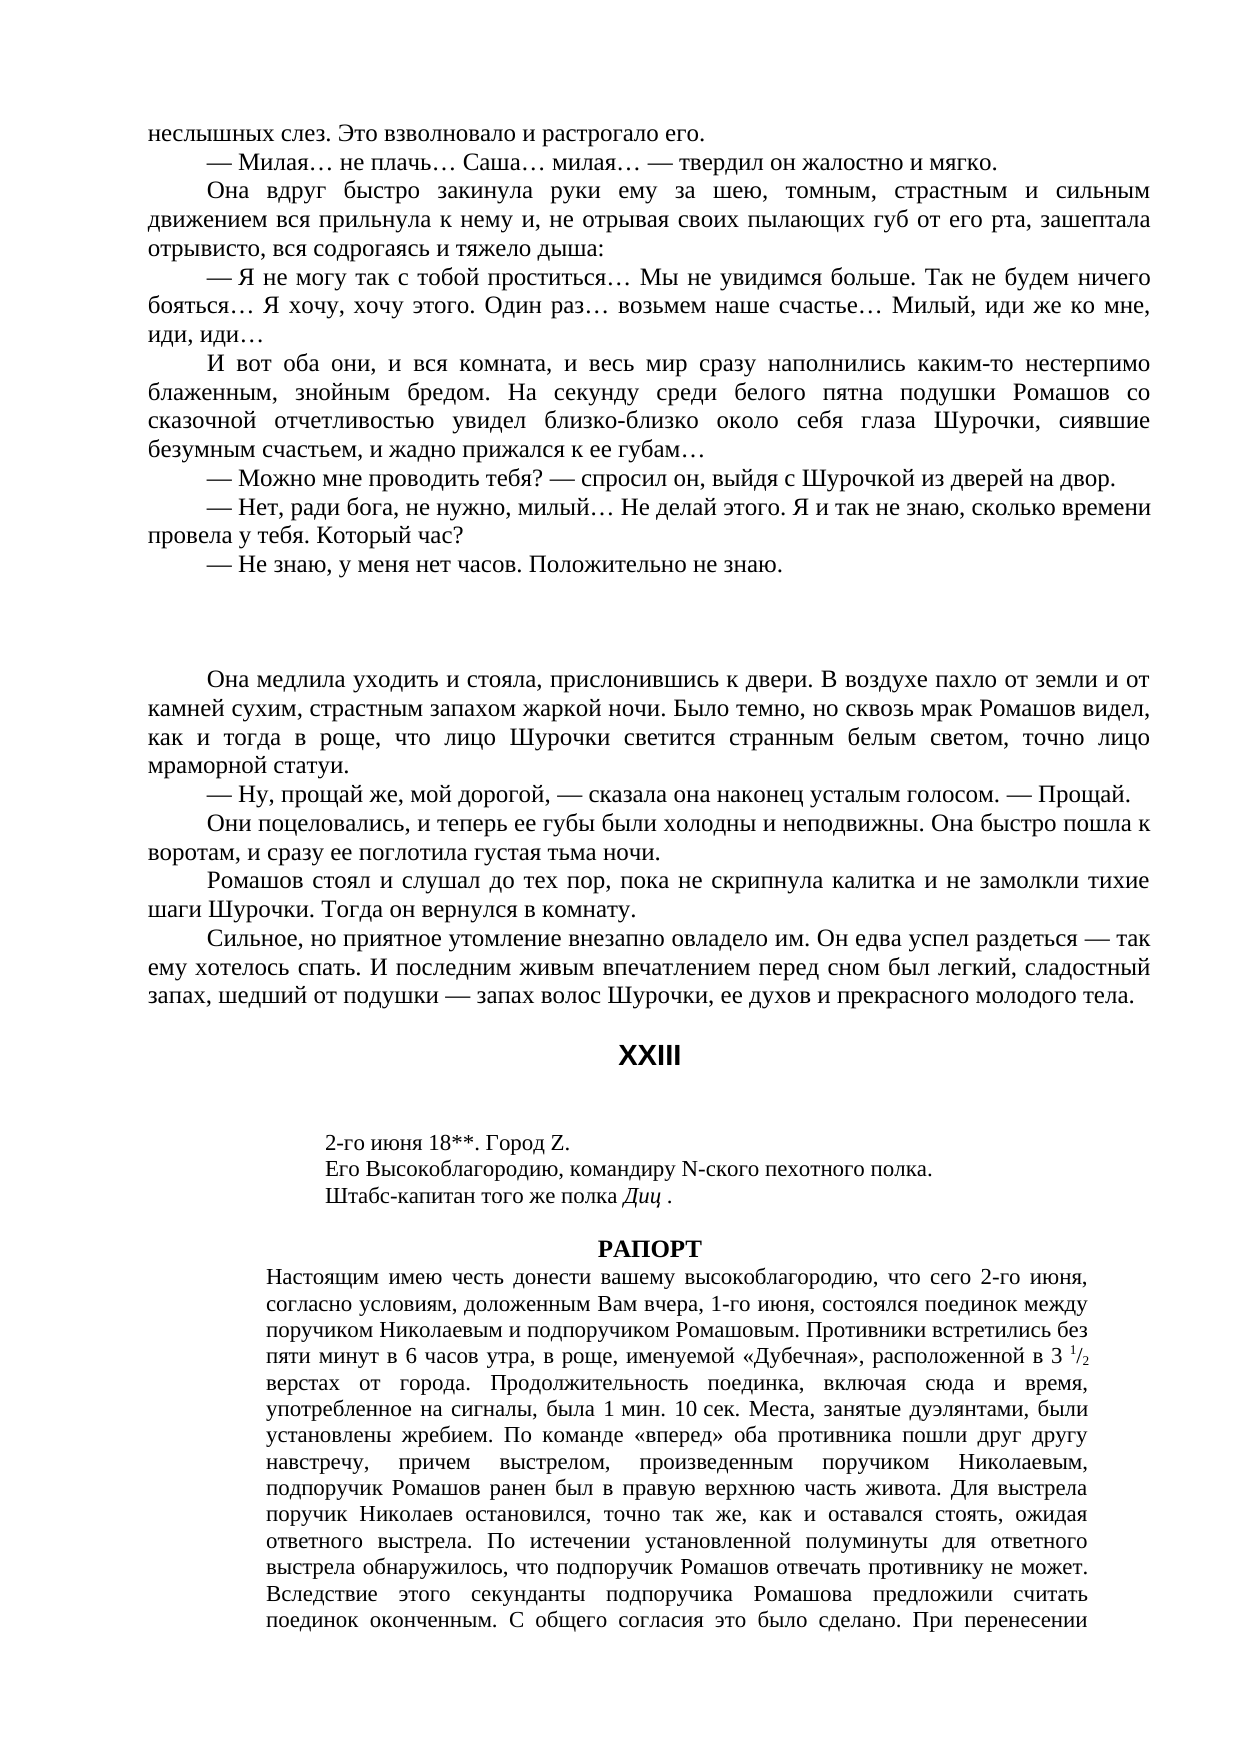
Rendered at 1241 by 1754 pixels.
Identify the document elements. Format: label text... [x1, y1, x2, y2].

text Ромашов стоял и слушал до тех пор, пока не скрипнула калитка и не замолкли тихие шаги Шурочки. Тогда он вернулся в комнату. [148, 866, 1152, 923]
subtitle РАПОРТ [148, 1234, 1152, 1263]
text И вот оба они, и вся комната, и весь мир сразу наполнились каким-то нестерпимо блаженным, знойным бредом. На секунду среди белого пятна подушки Ромашов со сказочной отчетливостью увидел близко-близко около себя глаза Шурочки, сиявшие безумным счастьем, и жадно прижался к ее губам… [148, 348, 1152, 463]
text Она вдруг быстро закинула руки ему за шею, томным, страстным и сильным движением вся прильнула к нему и, не отрывая своих пылающих губ от его рта, зашептала отрывисто, вся содрогаясь и тяжело дыша: [148, 176, 1152, 262]
text Они поцеловались, и теперь ее губы были холодны и неподвижны. Она быстро пошла к воротам, и сразу ее поглотила густая тьма ночи. [148, 808, 1152, 866]
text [266, 1263, 1089, 1632]
text — Ну, прощай же, мой дорогой, — сказала она наконец усталым голосом. — Прощай. [148, 779, 1152, 808]
text — Нет, ради бога, не нужно, милый… Не делай этого. Я и так не знаю, сколько времени провела у тебя. Который час? [148, 492, 1152, 549]
text — Милая… не плачь… Саша… милая… — твердил он жалостно и мягко. [148, 147, 1152, 176]
text Его Высокоблагородию, командиру N-ского пехотного полка. [266, 1156, 1089, 1182]
text — Можно мне проводить тебя? — спросил он, выйдя с Шурочкой из дверей на двор. [148, 463, 1152, 492]
text — Не знаю, у меня нет часов. Положительно не знаю. [148, 549, 1152, 578]
text Сильное, но приятное утомление внезапно овладело им. Он едва успел раздеться — так ему хотелось спать. И последним живым впечатлением перед сном был легкий, сладостный запах, шедший от подушки — запах волос Шурочки, ее духов и прекрасного молодого тела. [148, 923, 1152, 1009]
text 2-го июня 18**. Город Z. [266, 1129, 1089, 1156]
text Штабс-капитан того же полка Диц . [266, 1182, 1089, 1208]
text — Я не могу так с тобой проститься… Мы не увидимся больше. Так не будем ничего бояться… Я хочу, хочу этого. Один раз… возьмем наше счастье… Милый, иди же ко мне, иди, иди… [148, 262, 1152, 348]
text Она медлила уходить и стояла, прислонившись к двери. В воздухе пахло от земли и от камней сухим, страстным запахом жаркой ночи. Было темно, но сквозь мрак Ромашов видел, как и тогда в роще, что лицо Шурочки светится странным белым светом, точно лицо мраморной статуи. [148, 664, 1152, 779]
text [148, 118, 1152, 147]
subtitle XXIII [148, 1038, 1152, 1072]
